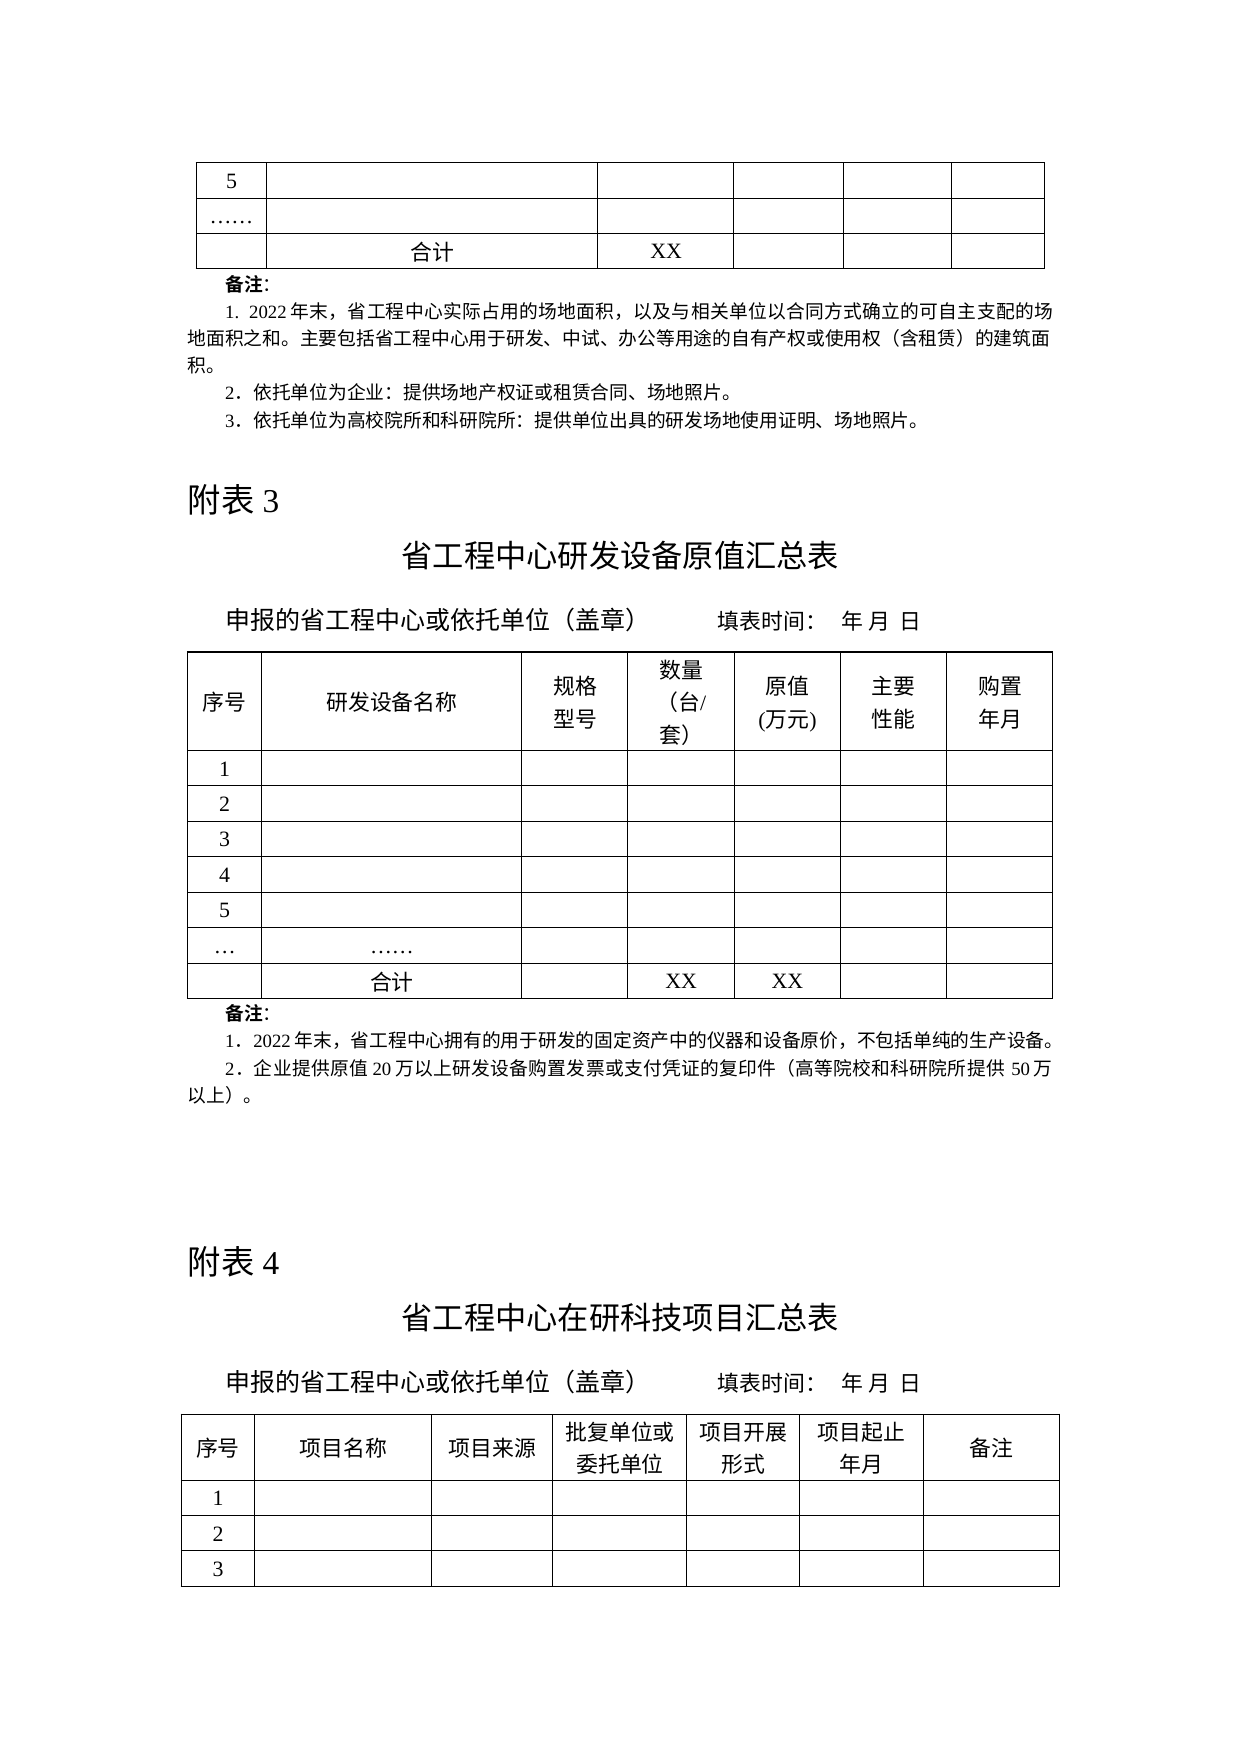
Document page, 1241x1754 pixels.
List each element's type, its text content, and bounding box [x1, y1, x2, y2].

table_cell 2 [182, 1516, 254, 1550]
table_cell [267, 199, 597, 233]
table_cell [952, 163, 1044, 197]
table_header 项目开展形式 [687, 1415, 799, 1479]
table_cell [522, 786, 627, 821]
table_cell 合计 [262, 964, 521, 998]
table_cell [734, 234, 843, 268]
table_cell [734, 163, 843, 197]
table_cell [844, 234, 951, 268]
table_cell [735, 786, 840, 821]
text 1．2022年末，省工程中心拥有的用于研发的固定资产中的仪器和设备原价，不包括单纯的生产设备。 [187, 1026, 1053, 1053]
table_cell [522, 751, 627, 785]
table_cell [522, 893, 627, 927]
table_header 序号 [188, 653, 261, 750]
table_cell [735, 751, 840, 785]
table_cell [841, 786, 946, 821]
table_cell [262, 786, 521, 821]
table_cell [255, 1481, 431, 1515]
table_cell [947, 786, 1052, 821]
table_cell 3 [182, 1551, 254, 1586]
table_cell [800, 1516, 923, 1550]
table_cell [432, 1516, 552, 1550]
table_cell [197, 234, 266, 268]
table_cell [628, 822, 734, 856]
table_cell [735, 857, 840, 892]
table_cell [687, 1516, 799, 1550]
table_cell [553, 1516, 686, 1550]
table_cell [734, 199, 843, 233]
table_header 批复单位或委托单位 [553, 1415, 686, 1479]
table_header 研发设备名称 [262, 653, 521, 750]
text 2．依托单位为企业：提供场地产权证或租赁合同、场地照片。 [187, 378, 1053, 405]
table_cell [841, 822, 946, 856]
table_cell [844, 163, 951, 197]
table_header 备注 [924, 1415, 1059, 1479]
table_cell 3 [188, 822, 261, 856]
table_cell [522, 928, 627, 962]
table_cell 1 [188, 751, 261, 785]
table_cell [952, 199, 1044, 233]
text 附表3 [187, 476, 1053, 521]
table_cell 2 [188, 786, 261, 821]
table_cell [255, 1551, 431, 1586]
text 省工程中心在研科技项目汇总表 [187, 1283, 1053, 1348]
text 1. 2022年末，省工程中心实际占用的场地面积，以及与相关单位以合同方式确立的可自主支配的场地面积之和。主要包括省工程中心用于研发、中试、办公等用途的自有产权或使用权（含租赁）的建筑面积。 [187, 296, 1053, 378]
table_cell [735, 822, 840, 856]
text 2．企业提供原值20万以上研发设备购置发票或支付凭证的复印件（高等院校和科研院所提供50万以上）。 [187, 1053, 1053, 1108]
table_cell [188, 964, 261, 998]
table_cell [735, 893, 840, 927]
table_cell 合计 [267, 234, 597, 268]
table_cell 5 [188, 893, 261, 927]
table_cell [432, 1481, 552, 1515]
table_cell XX [628, 964, 734, 998]
table_cell XX [598, 234, 733, 268]
table_cell XX [735, 964, 840, 998]
table_cell [947, 751, 1052, 785]
table_cell [687, 1481, 799, 1515]
table_cell …… [262, 928, 521, 962]
table_cell [947, 893, 1052, 927]
table_cell 5 [197, 163, 266, 197]
table_cell [800, 1551, 923, 1586]
table_header 主要 性能 [841, 653, 946, 750]
table_cell [841, 893, 946, 927]
table_cell [924, 1551, 1059, 1586]
table_header 规格 型号 [522, 653, 627, 750]
table_cell [628, 893, 734, 927]
table_cell [947, 964, 1052, 998]
table_cell [844, 199, 951, 233]
table_cell [800, 1481, 923, 1515]
table_cell [628, 786, 734, 821]
text 备注： [187, 999, 1053, 1026]
table_cell [687, 1551, 799, 1586]
table_cell [947, 928, 1052, 962]
table_cell [553, 1551, 686, 1586]
table_cell [262, 857, 521, 892]
table_cell [841, 751, 946, 785]
table_header 序号 [182, 1415, 254, 1479]
table_header 原值 (万元) [735, 653, 840, 750]
table_cell [255, 1516, 431, 1550]
text 申报的省工程中心或依托单位（盖章） 填表时间： 年 月 日 [187, 586, 1053, 651]
table_cell …… [197, 199, 266, 233]
table_cell [262, 893, 521, 927]
table_cell [841, 928, 946, 962]
table_cell [522, 857, 627, 892]
table_cell … [188, 928, 261, 962]
table_cell 4 [188, 857, 261, 892]
table_cell [522, 964, 627, 998]
table_cell [262, 822, 521, 856]
table_cell [952, 234, 1044, 268]
table_cell [262, 751, 521, 785]
table_header 数量 （台/套） [628, 653, 734, 750]
table_cell [947, 857, 1052, 892]
table_cell [267, 163, 597, 197]
table_cell [628, 857, 734, 892]
text 申报的省工程中心或依托单位（盖章） 填表时间： 年 月 日 [187, 1348, 1053, 1413]
table_cell [924, 1516, 1059, 1550]
table_header 购置 年月 [947, 653, 1052, 750]
table_cell [522, 822, 627, 856]
table_cell [432, 1551, 552, 1586]
table_cell [598, 163, 733, 197]
text 附表4 [187, 1238, 1053, 1283]
table_cell [628, 751, 734, 785]
text 省工程中心研发设备原值汇总表 [187, 521, 1053, 586]
text 备注： [187, 269, 1053, 296]
table_cell [841, 964, 946, 998]
table_header 项目起止年月 [800, 1415, 923, 1479]
table_header 项目名称 [255, 1415, 431, 1479]
table_cell [947, 822, 1052, 856]
table_cell [628, 928, 734, 962]
table_cell [841, 857, 946, 892]
table_cell 1 [182, 1481, 254, 1515]
table_cell [553, 1481, 686, 1515]
table_cell [598, 199, 733, 233]
table_header 项目来源 [432, 1415, 552, 1479]
table_cell [924, 1481, 1059, 1515]
text 3．依托单位为高校院所和科研院所：提供单位出具的研发场地使用证明、场地照片。 [187, 405, 1053, 432]
table_cell [735, 928, 840, 962]
